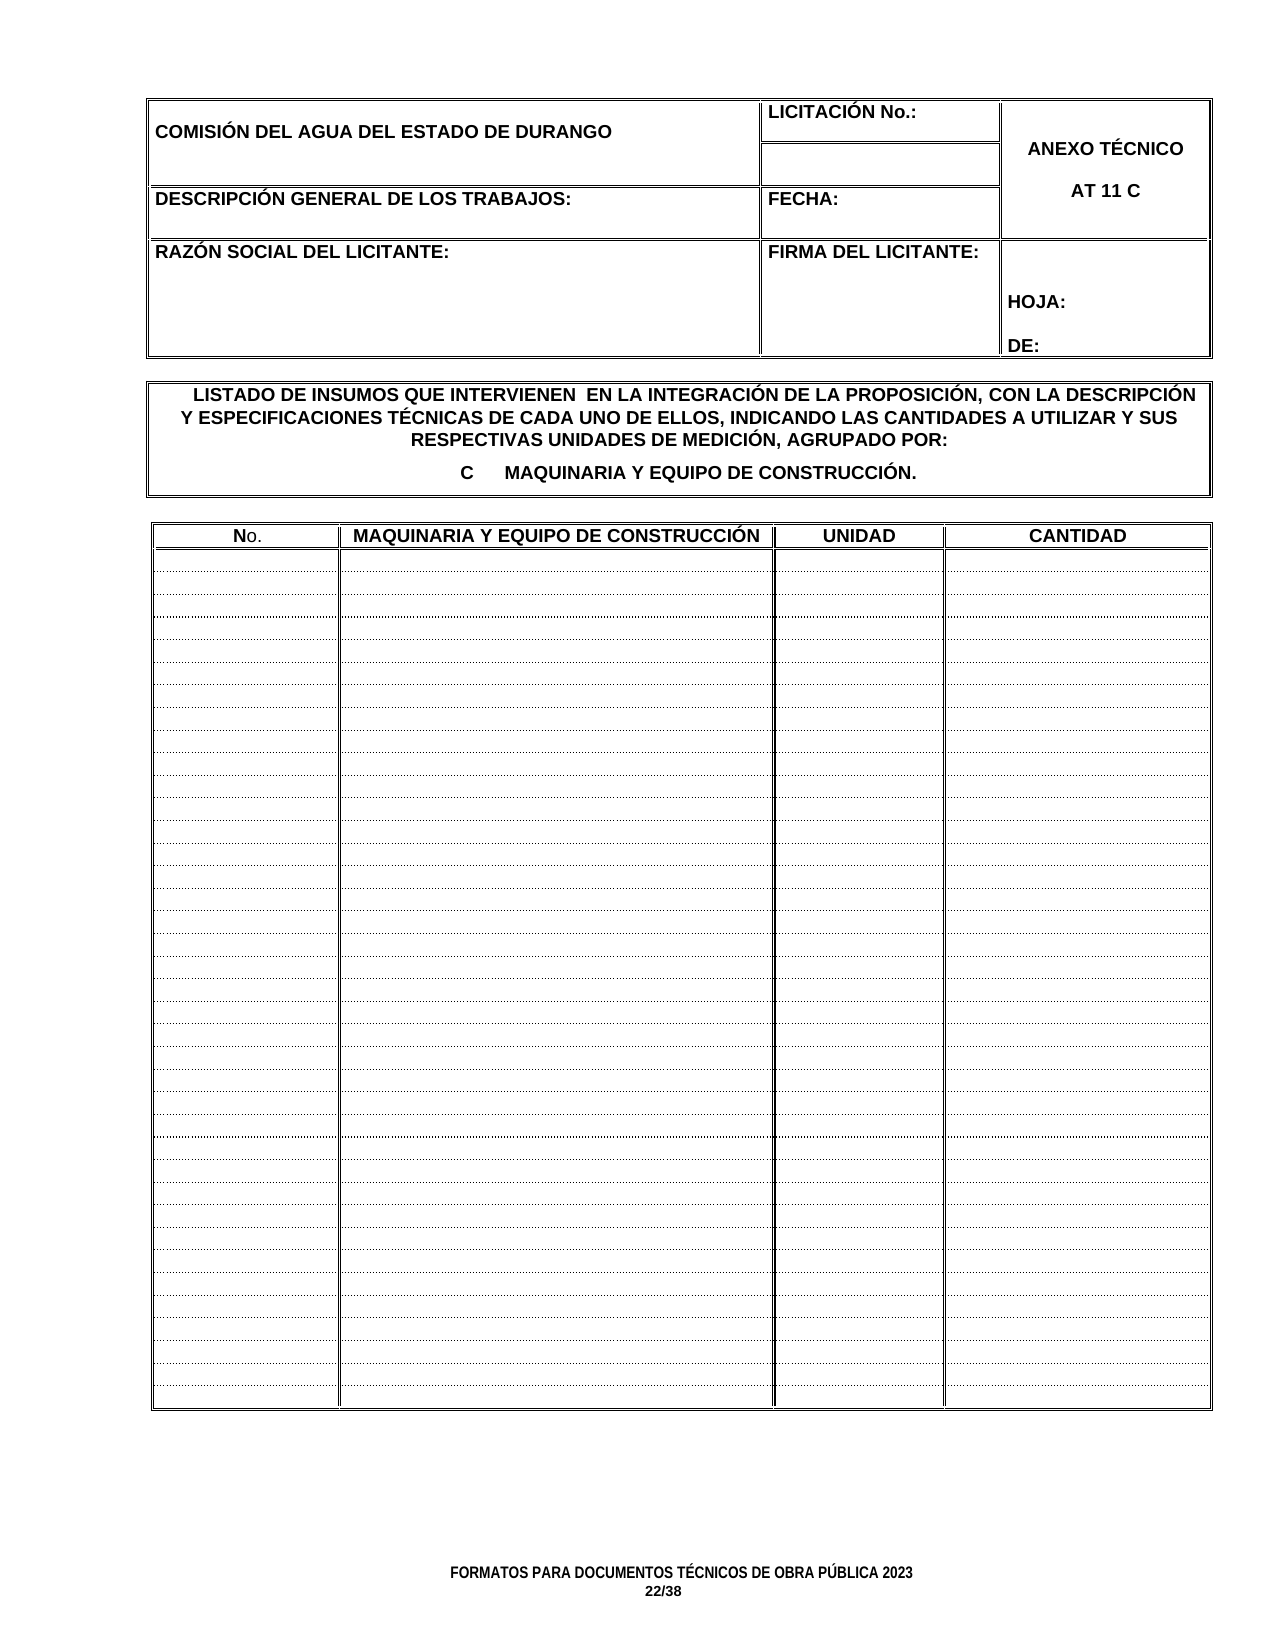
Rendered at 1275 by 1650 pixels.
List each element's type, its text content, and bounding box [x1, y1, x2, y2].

table_cell [341, 1227, 772, 1249]
table_cell [776, 684, 943, 707]
table_cell [341, 888, 772, 910]
table_cell [776, 820, 943, 842]
table_cell [341, 1249, 772, 1272]
table_cell [154, 1046, 338, 1068]
table_cell [341, 775, 772, 797]
table_cell [776, 1136, 943, 1159]
table_cell [776, 1159, 943, 1182]
table_cell [762, 144, 999, 184]
table_cell [946, 1249, 1210, 1272]
table_cell [341, 843, 772, 865]
table_cell [341, 865, 772, 888]
table_cell [341, 1159, 772, 1182]
table_cell [776, 1069, 943, 1091]
table_cell [341, 1340, 772, 1362]
table_cell [776, 775, 943, 797]
table_cell [154, 1001, 338, 1023]
table_cell [946, 1204, 1210, 1227]
table_cell [946, 865, 1210, 888]
table_cell [341, 707, 772, 729]
table_header UNIDAD [774, 525, 944, 547]
table_cell [776, 1182, 943, 1204]
table_cell [946, 547, 1210, 571]
table_cell [946, 1001, 1210, 1023]
table_cell [154, 1069, 338, 1091]
table_cell [154, 571, 338, 594]
table_cell [154, 662, 338, 684]
table_cell [341, 910, 772, 933]
table_cell [154, 616, 338, 639]
table_cell [946, 843, 1210, 865]
table_cell HOJA: DE: [1000, 238, 1211, 356]
table_cell [774, 1385, 944, 1408]
table_cell [341, 978, 772, 1001]
table_cell [776, 1091, 943, 1114]
table_cell [776, 594, 943, 616]
table_cell [154, 1272, 338, 1294]
table_cell [154, 1204, 338, 1227]
table_cell [946, 684, 1210, 707]
table_cell [946, 956, 1210, 978]
table_cell [154, 639, 338, 662]
table_cell [946, 1136, 1210, 1159]
table_cell [946, 933, 1210, 956]
table_cell [776, 550, 943, 571]
table_cell [946, 1114, 1210, 1136]
table_cell [341, 1023, 772, 1046]
table_cell [341, 797, 772, 820]
table_cell [341, 684, 772, 707]
table_header LISTADO DE INSUMOS QUE INTERVIENEN EN LA INTEGRACIÓN DE LA PROPOSICIÓN, CON LA DESCRIPCIÓN Y ESPECIFICACIONES TÉCNICAS DE CADA UNO DE ELLOS, INDICANDO LAS CANTIDADES A UTILIZAR Y SUS RESPECTIVAS UNIDADES DE MEDICIÓN, AGRUPADO POR: C MAQUINARIA Y EQUIPO DE CONSTRUCCIÓN. [149, 384, 1209, 495]
table_cell [341, 550, 772, 571]
table_cell [776, 1227, 943, 1249]
table_cell [776, 1340, 943, 1362]
table_cell [341, 639, 772, 662]
table_cell [154, 1159, 338, 1182]
table_cell [946, 1023, 1210, 1046]
table_cell [341, 1001, 772, 1023]
table_cell [776, 639, 943, 662]
table_cell [154, 865, 338, 888]
table_cell [776, 707, 943, 729]
table_cell [776, 888, 943, 910]
table_cell DESCRIPCIÓN GENERAL DE LOS TRABAJOS: [149, 185, 759, 238]
table_cell [946, 594, 1210, 616]
table_cell [776, 797, 943, 820]
table_cell [946, 639, 1210, 662]
table_cell [946, 752, 1210, 775]
table_cell [946, 571, 1210, 594]
table_cell [776, 956, 943, 978]
table_cell [776, 1114, 943, 1136]
table_cell [946, 888, 1210, 910]
table_cell [946, 1272, 1210, 1294]
table_cell [154, 1182, 338, 1204]
table_cell [341, 1091, 772, 1114]
table_cell [154, 1317, 338, 1340]
table_cell [341, 1136, 772, 1159]
table_cell [154, 752, 338, 775]
table_cell [341, 1182, 772, 1204]
table_cell [341, 1069, 772, 1091]
table_cell [341, 616, 772, 639]
table_header LICITACIÓN No.: [761, 101, 1000, 141]
table_cell [341, 571, 772, 594]
table_cell [154, 1385, 339, 1408]
table_cell [154, 1295, 338, 1317]
table_cell [154, 1249, 338, 1272]
table_cell [154, 684, 338, 707]
table_cell [776, 752, 943, 775]
table_cell [946, 730, 1210, 752]
table_cell FECHA: [762, 188, 999, 238]
table_cell [946, 1227, 1210, 1249]
table_cell [776, 910, 943, 933]
table_cell [776, 1001, 943, 1023]
table_cell [154, 1136, 338, 1159]
table_cell [154, 820, 338, 842]
table_cell [776, 843, 943, 865]
table_cell [341, 752, 772, 775]
table_cell [341, 730, 772, 752]
table_cell [776, 1363, 943, 1385]
table_cell [946, 910, 1210, 933]
table_cell [946, 1159, 1210, 1182]
table_cell [776, 1204, 943, 1227]
table_cell [341, 1046, 772, 1068]
table_cell [341, 1363, 772, 1385]
table_cell [154, 1091, 338, 1114]
table_cell RAZÓN SOCIAL DEL LICITANTE: [148, 238, 761, 356]
table_cell [776, 1023, 943, 1046]
table_cell [946, 662, 1210, 684]
table_cell [946, 797, 1210, 820]
table_cell [154, 730, 338, 752]
table_cell [341, 956, 772, 978]
table_cell [341, 1204, 772, 1227]
table_cell [776, 1272, 943, 1294]
table_cell [944, 1385, 1210, 1408]
table_cell [154, 933, 338, 956]
table_cell [946, 1046, 1210, 1068]
table_cell [946, 1363, 1210, 1385]
table_cell [341, 933, 772, 956]
table_cell [946, 1091, 1210, 1114]
table_cell [154, 1363, 338, 1385]
table_cell [776, 616, 943, 639]
table_cell [946, 775, 1210, 797]
table_cell [776, 1295, 943, 1317]
table_cell [946, 820, 1210, 842]
table_cell [341, 820, 772, 842]
table_cell [946, 1069, 1210, 1091]
table_cell [776, 662, 943, 684]
table_cell [776, 1249, 943, 1272]
table_header MAQUINARIA Y EQUIPO DE CONSTRUCCIÓN [339, 523, 774, 547]
table_cell [946, 1317, 1210, 1340]
table_cell [776, 933, 943, 956]
table_cell [776, 1046, 943, 1068]
table_cell [154, 594, 338, 616]
table_cell [154, 1114, 338, 1136]
table_cell [154, 910, 338, 933]
table_cell [154, 1023, 338, 1046]
table_cell [339, 1385, 774, 1408]
table_header COMISIÓN DEL AGUA DEL ESTADO DE DURANGO [148, 99, 761, 184]
table_cell [776, 865, 943, 888]
table_cell [341, 662, 772, 684]
table_cell [154, 978, 338, 1001]
table_cell [341, 1272, 772, 1294]
table_cell [154, 888, 338, 910]
table_cell [776, 1317, 943, 1340]
table_cell [946, 616, 1210, 639]
table_header CANTIDAD [944, 525, 1210, 547]
table_cell [341, 1317, 772, 1340]
table_cell [946, 707, 1210, 729]
table_header No. [154, 525, 339, 547]
table_cell [946, 1340, 1210, 1362]
table_cell [154, 707, 338, 729]
table_cell [946, 1182, 1210, 1204]
table_cell [946, 978, 1210, 1001]
table_cell [154, 1340, 338, 1362]
table_cell [776, 730, 943, 752]
table_cell [154, 547, 338, 571]
table_cell [154, 775, 338, 797]
table_cell [776, 978, 943, 1001]
table_cell [154, 1227, 338, 1249]
table_cell [946, 1295, 1210, 1317]
table_cell [154, 797, 338, 820]
table_cell [341, 1295, 772, 1317]
table_cell [341, 1114, 772, 1136]
table_cell FIRMA DEL LICITANTE: [761, 241, 1000, 356]
table_cell [154, 956, 338, 978]
table_header ANEXO TÉCNICO AT 11 C [1000, 101, 1209, 238]
table_cell [341, 594, 772, 616]
table_cell [776, 571, 943, 594]
table_cell [154, 843, 338, 865]
